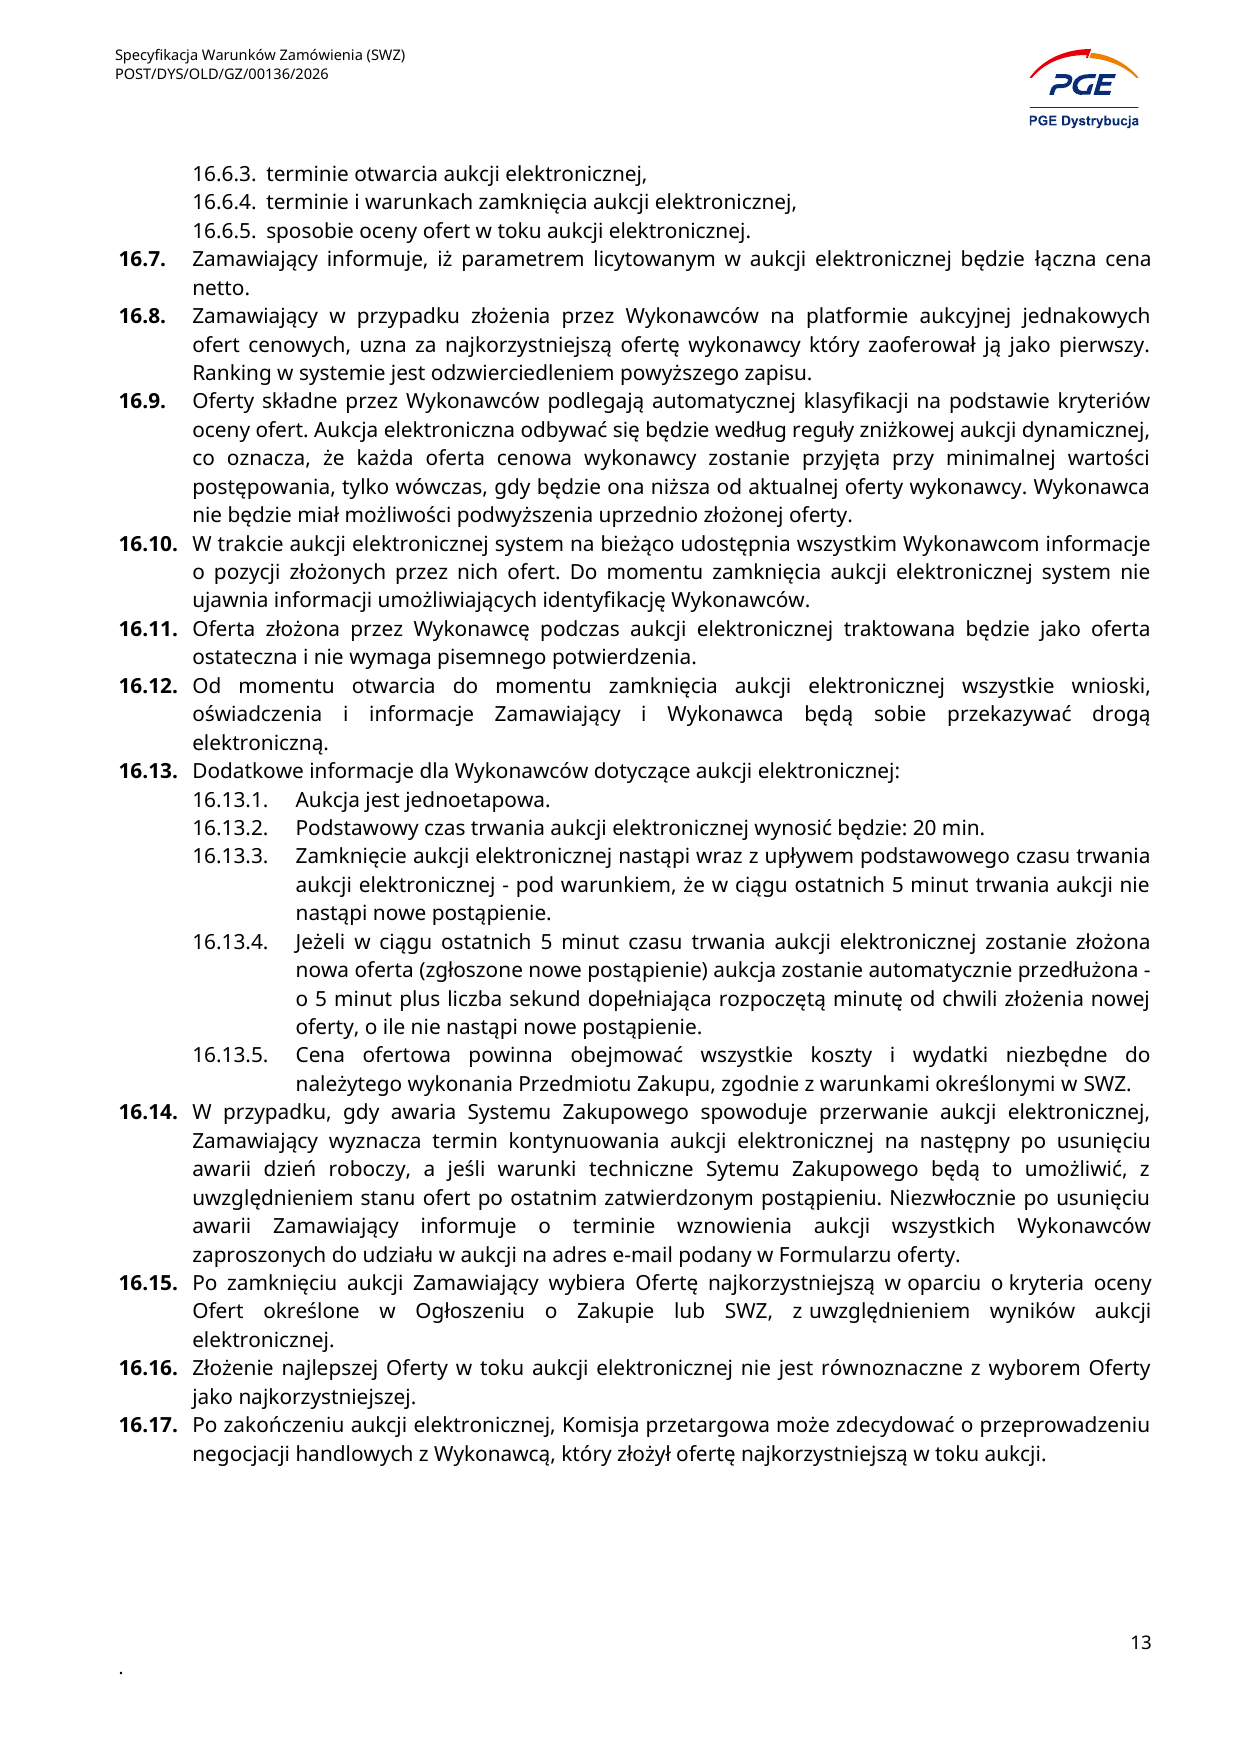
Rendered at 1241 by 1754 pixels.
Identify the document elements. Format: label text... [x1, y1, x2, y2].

list Oferta złożona przez Wykonawcę podczas aukcji elektronicznej traktowana będzie jako oferta ostateczna i nie wymaga pisemnego potwierdzenia. [118, 614, 1152, 671]
list Zamawiający w przypadku złożenia przez Wykonawców na platformie aukcyjnej jednakowych ofert cenowych, uzna za najkorzystniejszą ofertę wykonawcy który zaoferował ją jako pierwszy. Ranking w systemie jest odzwierciedleniem powyższego zapisu. [118, 301, 1152, 387]
list Jeżeli w ciągu ostatnich 5 minut czasu trwania aukcji elektronicznej zostanie złożona nowa oferta (zgłoszone nowe postąpienie) aukcja zostanie automatycznie przedłużona - o 5 minut plus liczba sekund dopełniająca rozpoczętą minutę od chwili złożenia nowej oferty, o ile nie nastąpi nowe postąpienie. [192, 927, 1152, 1041]
list Dodatkowe informacje dla Wykonawców dotyczące aukcji elektronicznej: [118, 756, 1152, 785]
list Po zakończeniu aukcji elektronicznej, Komisja przetargowa może zdecydować o przeprowadzeniu negocjacji handlowych z Wykonawcą, który złożył ofertę najkorzystniejszą w toku aukcji. [118, 1410, 1152, 1467]
list Po zamknięciu aukcji Zamawiający wybiera Ofertę najkorzystniejszą w oparciu o kryteria oceny Ofert określone w Ogłoszeniu o Zakupie lub SWZ, z uwzględnieniem wyników aukcji elektronicznej. [118, 1268, 1152, 1353]
list Zamawiający informuje, iż parametrem licytowanym w aukcji elektronicznej będzie łączna cena netto. [118, 244, 1152, 301]
list Zamknięcie aukcji elektronicznej nastąpi wraz z upływem podstawowego czasu trwania aukcji elektronicznej - pod warunkiem, że w ciągu ostatnich 5 minut trwania aukcji nie nastąpi nowe postąpienie. [192, 842, 1152, 927]
list Od momentu otwarcia do momentu zamknięcia aukcji elektronicznej wszystkie wnioski, oświadczenia i informacje Zamawiający i Wykonawca będą sobie przekazywać drogą elektroniczną. [118, 671, 1152, 756]
list Podstawowy czas trwania aukcji elektronicznej wynosić będzie: 20 min. [192, 813, 1152, 842]
list W trakcie aukcji elektronicznej system na bieżąco udostępnia wszystkim Wykonawcom informacje o pozycji złożonych przez nich ofert. Do momentu zamknięcia aukcji elektronicznej system nie ujawnia informacji umożliwiających identyfikację Wykonawców. [118, 529, 1152, 614]
list Oferty składne przez Wykonawców podlegają automatycznej klasyfikacji na podstawie kryteriów oceny ofert. Aukcja elektroniczna odbywać się będzie według reguły zniżkowej aukcji dynamicznej, co oznacza, że każda oferta cenowa wykonawcy zostanie przyjęta przy minimalnej wartości postępowania, tylko wówczas, gdy będzie ona niższa od aktualnej oferty wykonawcy. Wykonawca nie będzie miał możliwości podwyższenia uprzednio złożonej oferty. [118, 387, 1152, 529]
list Aukcja jest jednoetapowa. [192, 785, 1152, 813]
list sposobie oceny ofert w toku aukcji elektronicznej. [192, 216, 1152, 244]
list Złożenie najlepszej Oferty w toku aukcji elektronicznej nie jest równoznaczne z wyborem Oferty jako najkorzystniejszej. [118, 1353, 1152, 1410]
list W przypadku, gdy awaria Systemu Zakupowego spowoduje przerwanie aukcji elektronicznej, Zamawiający wyznacza termin kontynuowania aukcji elektronicznej na następny po usunięciu awarii dzień roboczy, a jeśli warunki techniczne Sytemu Zakupowego będą to umożliwić, z uwzględnieniem stanu ofert po ostatnim zatwierdzonym postąpieniu. Niezwłocznie po usunięciu awarii Zamawiający informuje o terminie wznowienia aukcji wszystkich Wykonawców zaproszonych do udziału w aukcji na adres e-mail podany w Formularzu oferty. [118, 1097, 1152, 1268]
list terminie i warunkach zamknięcia aukcji elektronicznej, [192, 187, 1152, 216]
list terminie otwarcia aukcji elektronicznej, [192, 159, 1152, 187]
list Cena ofertowa powinna obejmować wszystkie koszty i wydatki niezbędne do należytego wykonania Przedmiotu Zakupu, zgodnie z warunkami określonymi w SWZ. [192, 1041, 1152, 1097]
